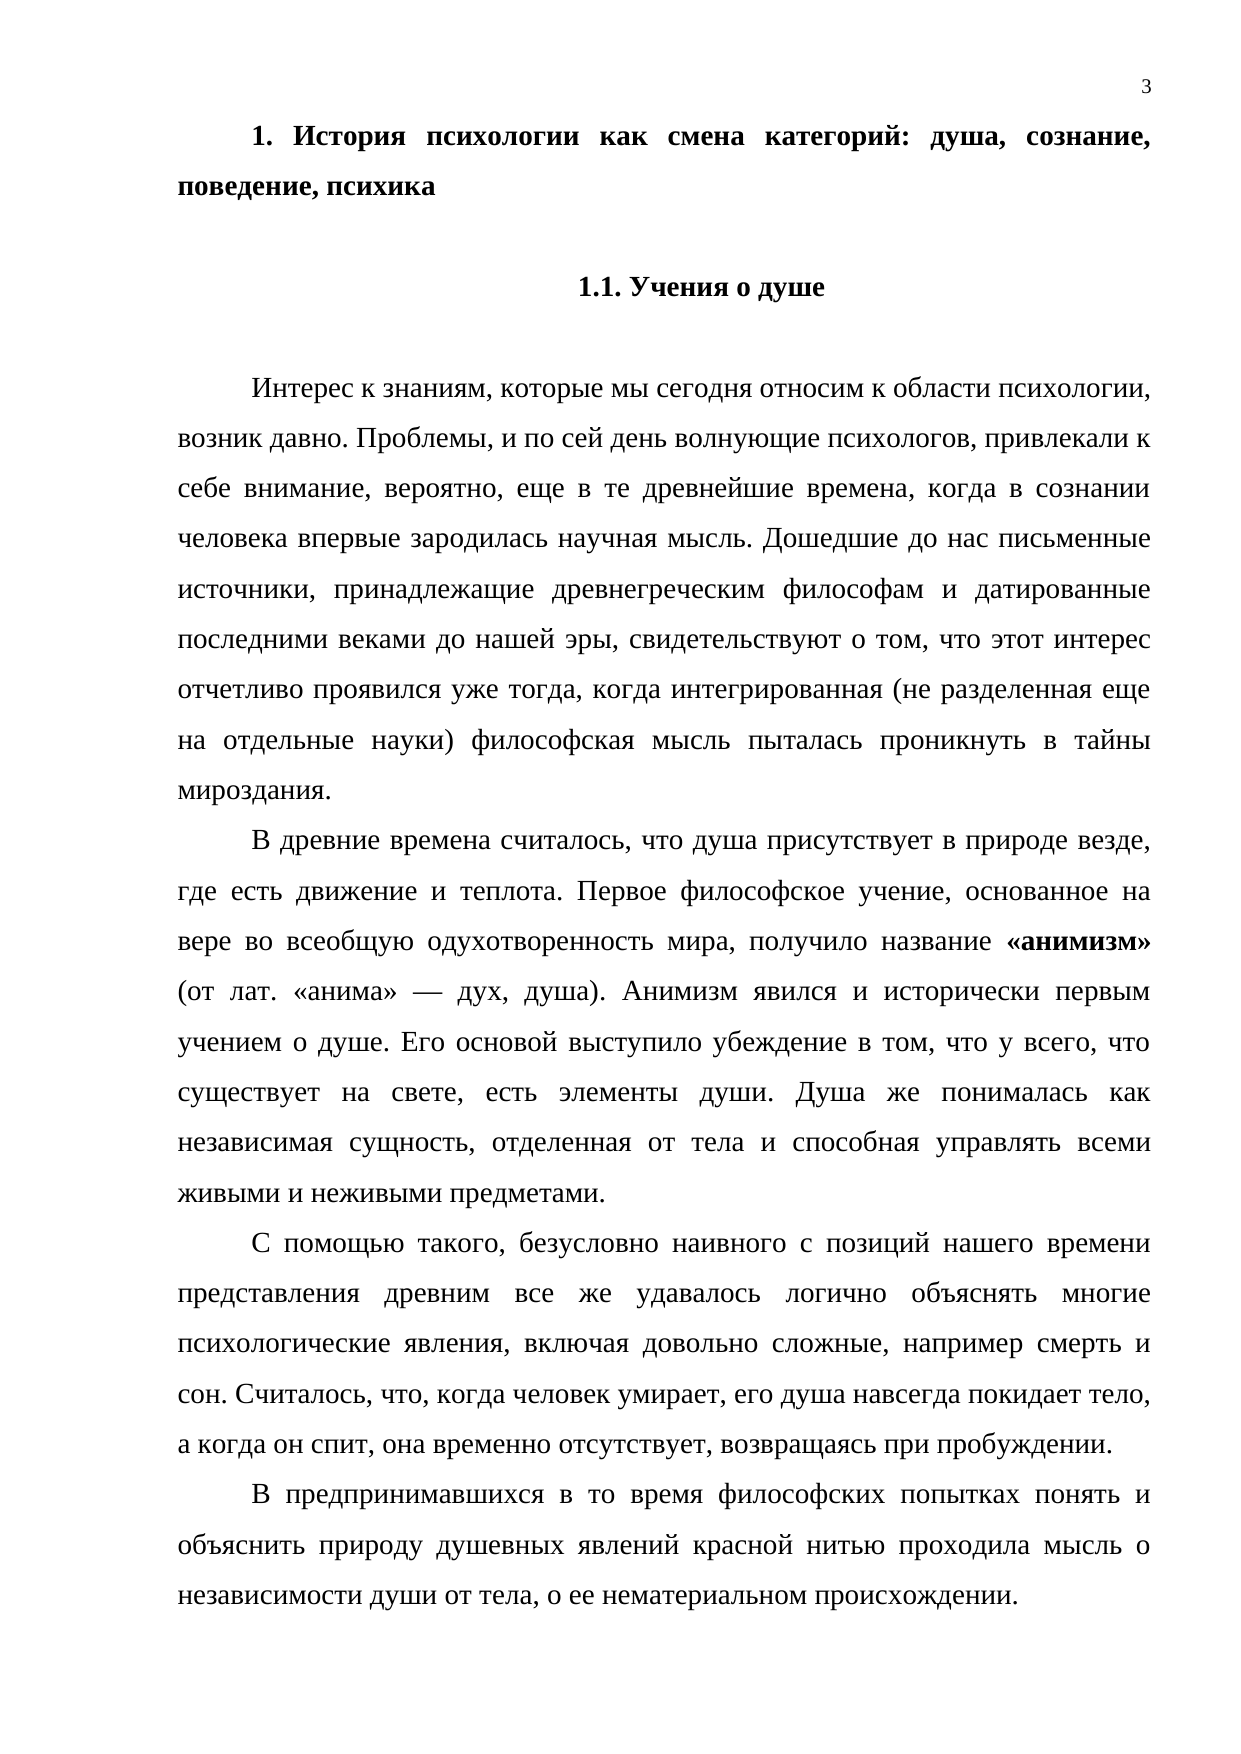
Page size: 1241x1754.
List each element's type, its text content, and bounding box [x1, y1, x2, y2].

text В предпринимавшихся в то время философских попытках понять и объяснить природу душевных явлений красной нитью проходила мысль о независимости души от тела, о ее нематериальном происхождении. [177, 1477, 1152, 1611]
text Интерес к знаниям, которые мы сегодня относим к области психологии, возник давно. Проблемы, и по сей день волнующие психологов, привлекали к себе внимание, вероятно, еще в те древнейшие времена, когда в сознании человека впервые зародилась научная мысль. Дошедшие до нас письменные источники, принадлежащие древнегреческим философам и датированные последними веками до нашей эры, свидетельствуют о том, что этот интерес отчетливо проявился уже тогда, когда интегрированная (не разделенная еще на отдельные науки) философская мысль пыталась проникнуть в тайны мироздания. [177, 370, 1152, 806]
text В древние времена считалось, что душа присутствует в природе везде, где есть движение и теплота. Первое философское учение, основанное на вере во всеобщую одухотворенность мира, получило название «анимизм» (от лат. «анима» — дух, душа). Анимизм явился и исторически первым учением о душе. Его основой выступило убеждение в том, что у всего, что существует на свете, есть элементы души. Душа же понималась как независимая сущность, отделенная от тела и способная управлять всеми живыми и неживыми предметами. [177, 822, 1152, 1208]
text С помощью такого, безусловно наивного с позиций нашего времени представления древним все же удавалось логично объяснять многие психологические явления, включая довольно сложные, например смерть и сон. Считалось, что, когда человек умирает, его душа навсегда покидает тело, а когда он спит, она временно отсутствует, возвращаясь при пробуждении. [177, 1225, 1152, 1460]
text 1.1. Учения о душе [177, 269, 1152, 303]
text 1. История психологии как смена категорий: душа, сознание, поведение, психика [177, 118, 1152, 202]
